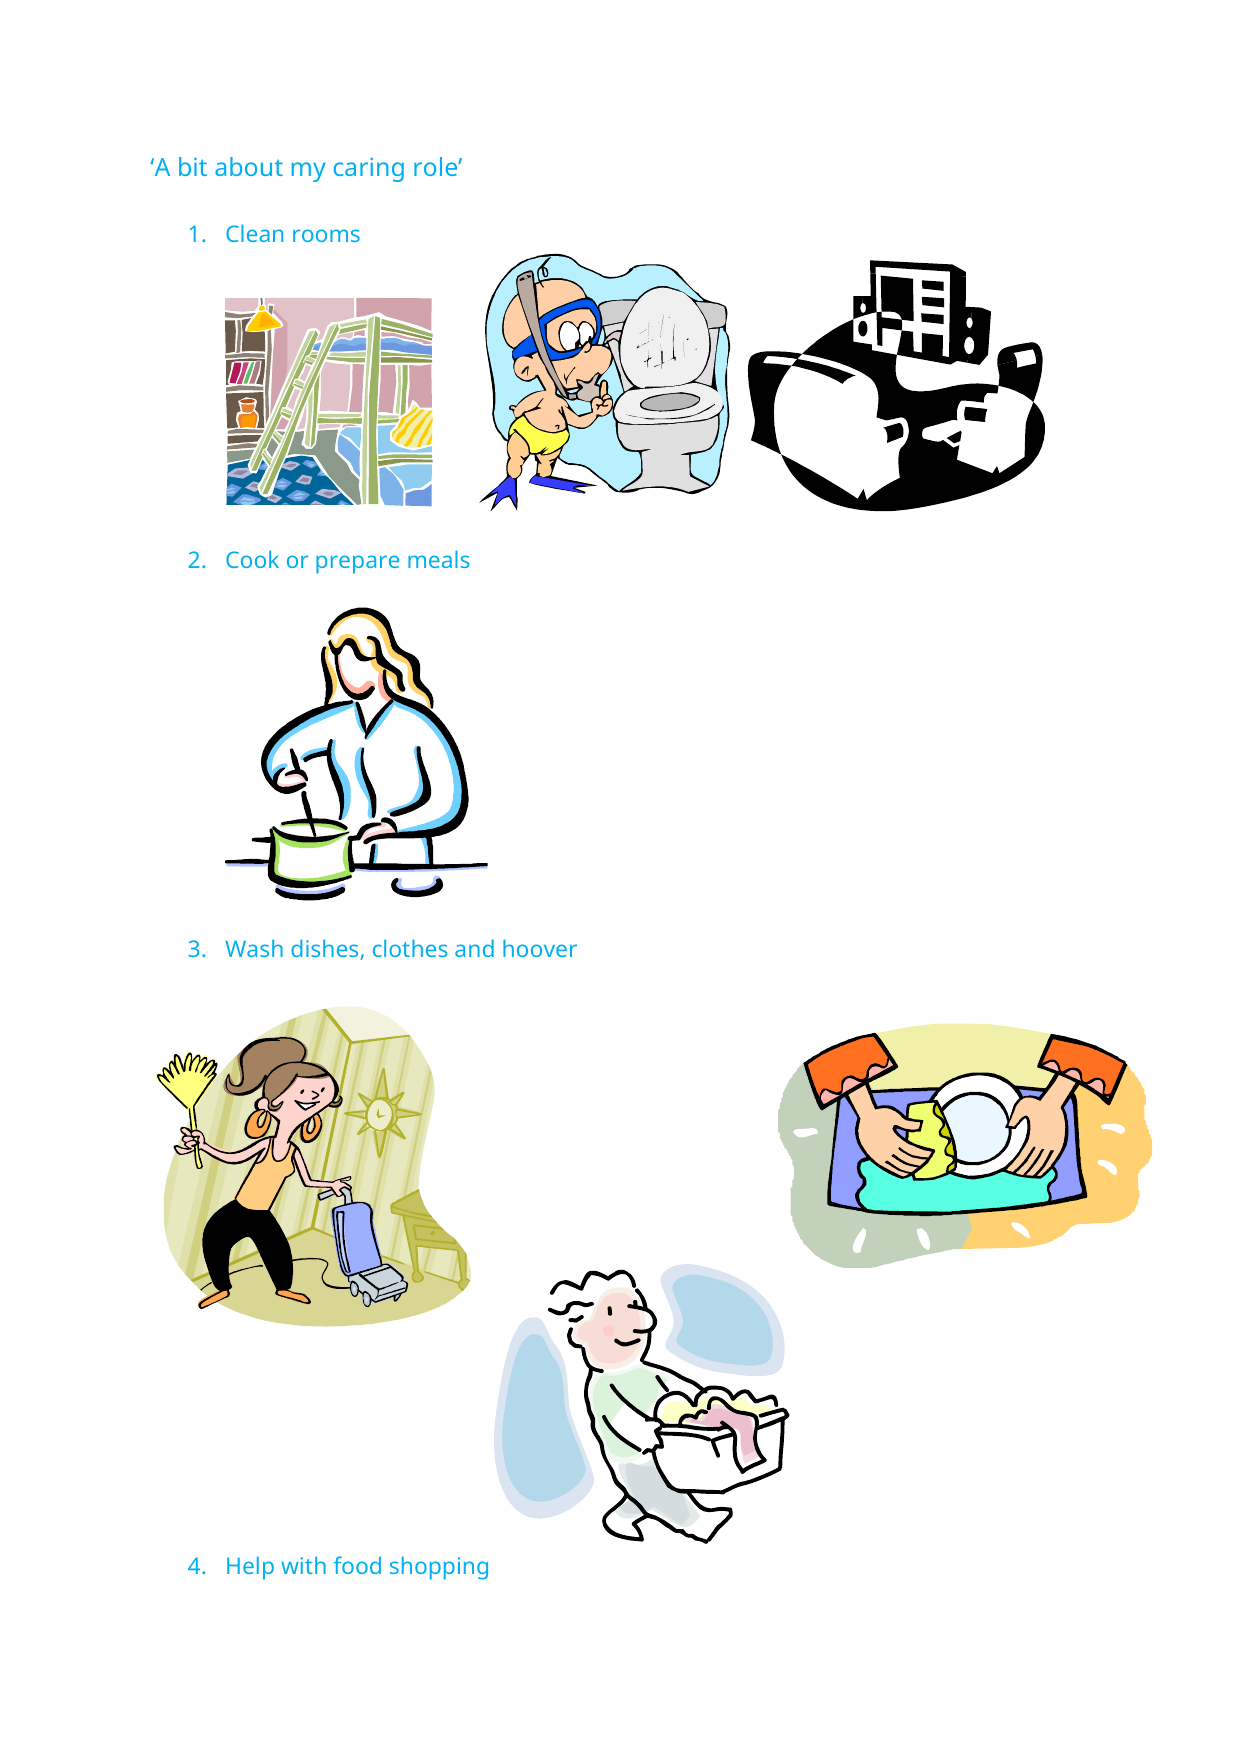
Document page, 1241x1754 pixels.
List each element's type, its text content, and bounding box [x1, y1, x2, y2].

list Cook or prepare meals [187, 544, 1090, 575]
list Help with food shopping [187, 1550, 1090, 1581]
list Clean rooms [187, 218, 1090, 249]
list Wash dishes, clothes and hoover [187, 933, 1090, 964]
text ‘A bit about my caring role’ [150, 150, 1090, 184]
